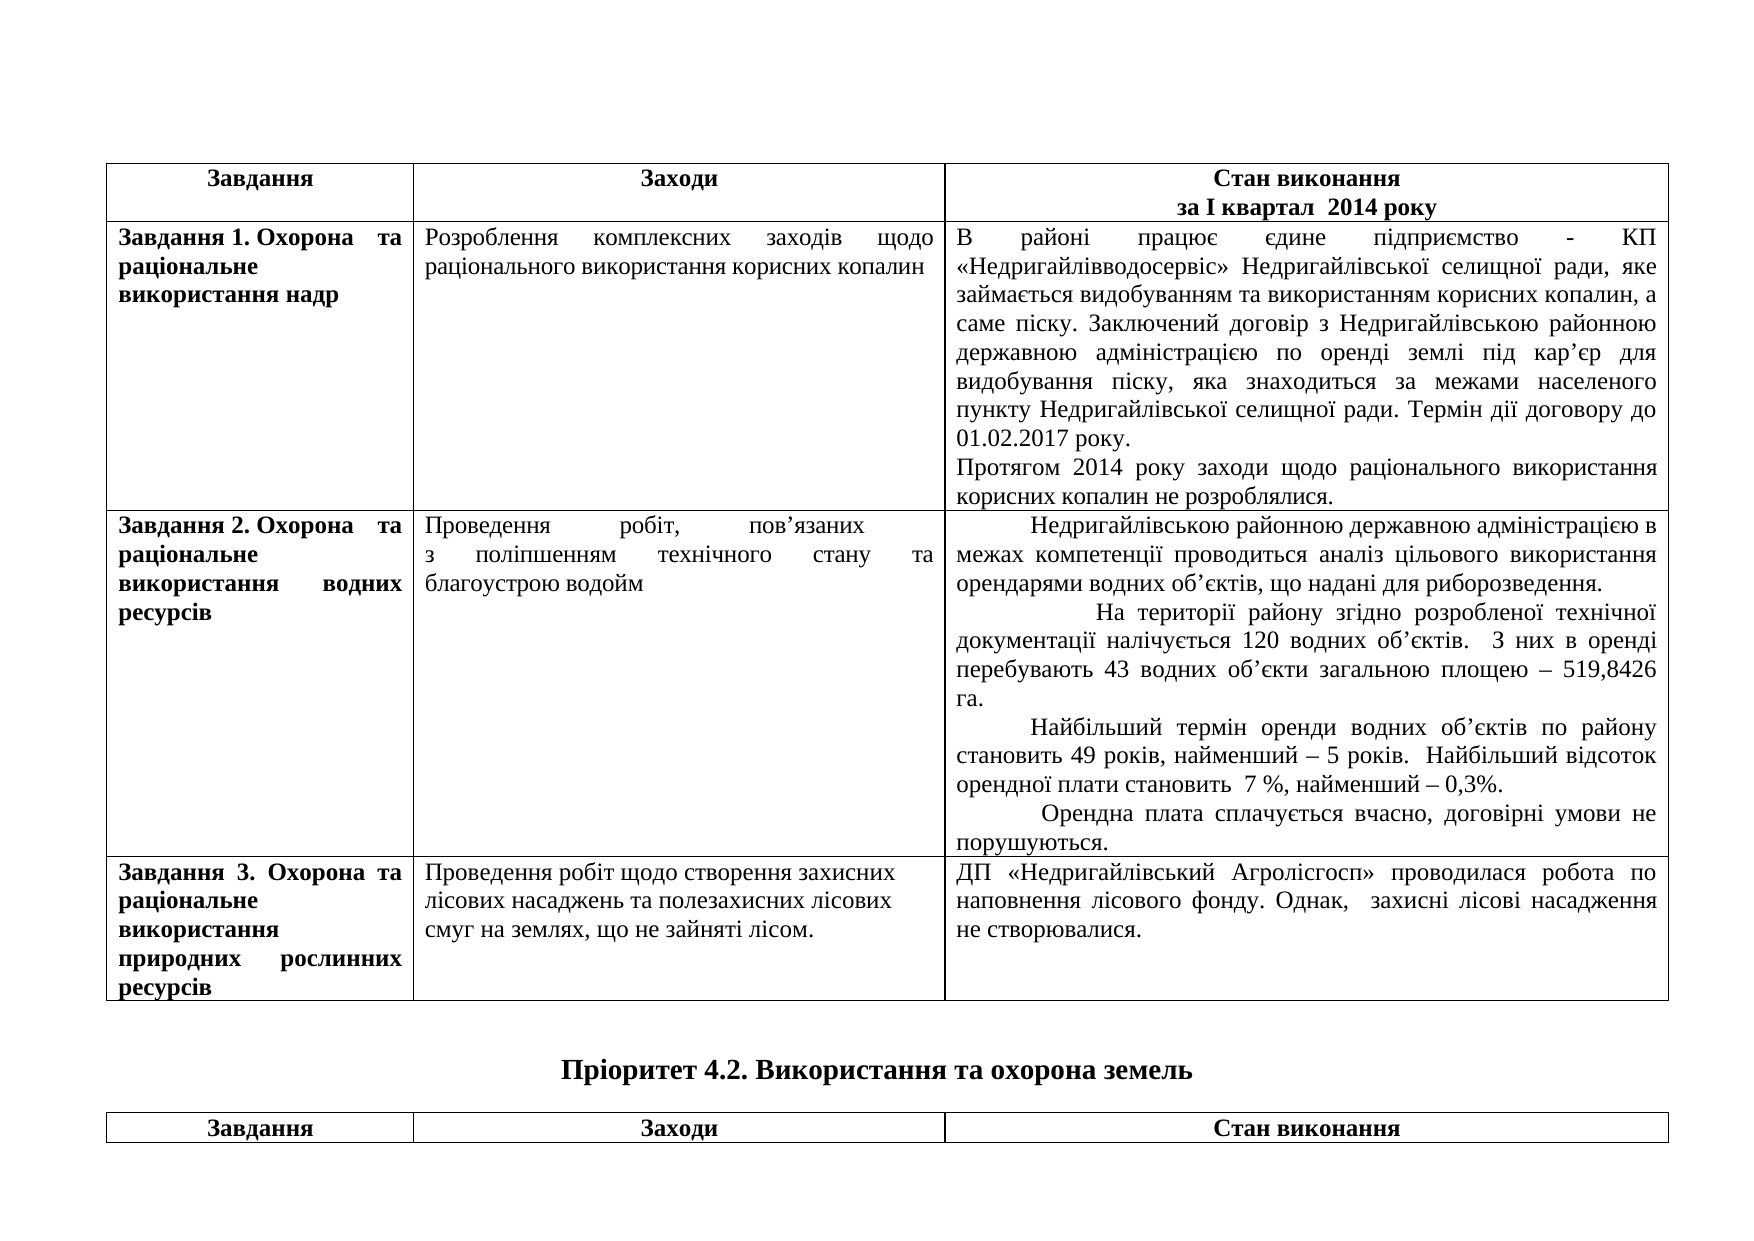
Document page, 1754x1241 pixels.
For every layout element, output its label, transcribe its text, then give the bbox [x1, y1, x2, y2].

table_header Завдання [107, 164, 413, 221]
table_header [946, 1113, 1668, 1142]
table_header Завдання [107, 1113, 413, 1142]
table_cell Завдання 1. Охорона та раціональне використання надр [107, 222, 413, 509]
table_cell Проведення робіт щодо створення захисних лісових насаджень та полезахисних лісових смуг на землях, що не зайняті лісом. [414, 857, 944, 1000]
table_cell Недригайлівською районною державною адміністрацією в межах компетенції проводиться аналіз цільового використання орендарями водних об’єктів, що надані для риборозведення. На території району згідно розробленої технічної документації налічується 120 водних об’єктів. З них в оренді перебувають 43 водних об’єкти загальною площею – 519,8426 га. Найбільший термін оренди водних об’єктів по району становить 49 років, найменший – 5 років. Найбільший відсоток орендної плати становить 7 %, найменший – 0,3%. Орендна плата сплачується вчасно, договірні умови не порушуються. [946, 511, 1668, 856]
table_header Заходи [414, 1113, 944, 1142]
table_cell В районі працює єдине підприємство - КП «Недригайлівводосервіс» Недригайлівської селищної ради, яке займається видобуванням та використанням корисних копалин, а саме піску. Заключений договір з Недригайлівською районною державною адміністрацією по оренді землі під кар’єр для видобування піску, яка знаходиться за межами населеного пункту Недригайлівської селищної ради. Термін дії договору до 01.02.2017 року. Протягом 2014 року заходи щодо раціонального використання корисних копалин не розроблялися. [946, 222, 1668, 509]
text Пріоритет 4.2. Використання та охорона земель [118, 1052, 1636, 1086]
table_cell ДП «Недригайлівський Агролісгосп» проводилася робота по наповнення лісового фонду. Однак, захисні лісові насадження не створювалися. [946, 857, 1668, 1000]
table_cell Завдання 2. Охорона та раціональне використання водних ресурсів [107, 511, 413, 856]
table_cell Проведення робіт, пов’язаних з поліпшенням технічного стану та благоустрою водойм [414, 511, 944, 856]
table_cell Розроблення комплексних заходів щодо раціонального використання корисних копалин [414, 222, 944, 509]
table_header Стан виконання за І квартал 2014 року [946, 164, 1668, 221]
table_header Заходи [414, 164, 944, 221]
table_cell Завдання 3. Охорона та раціональне використання природних рослинних ресурсів [107, 857, 413, 1000]
